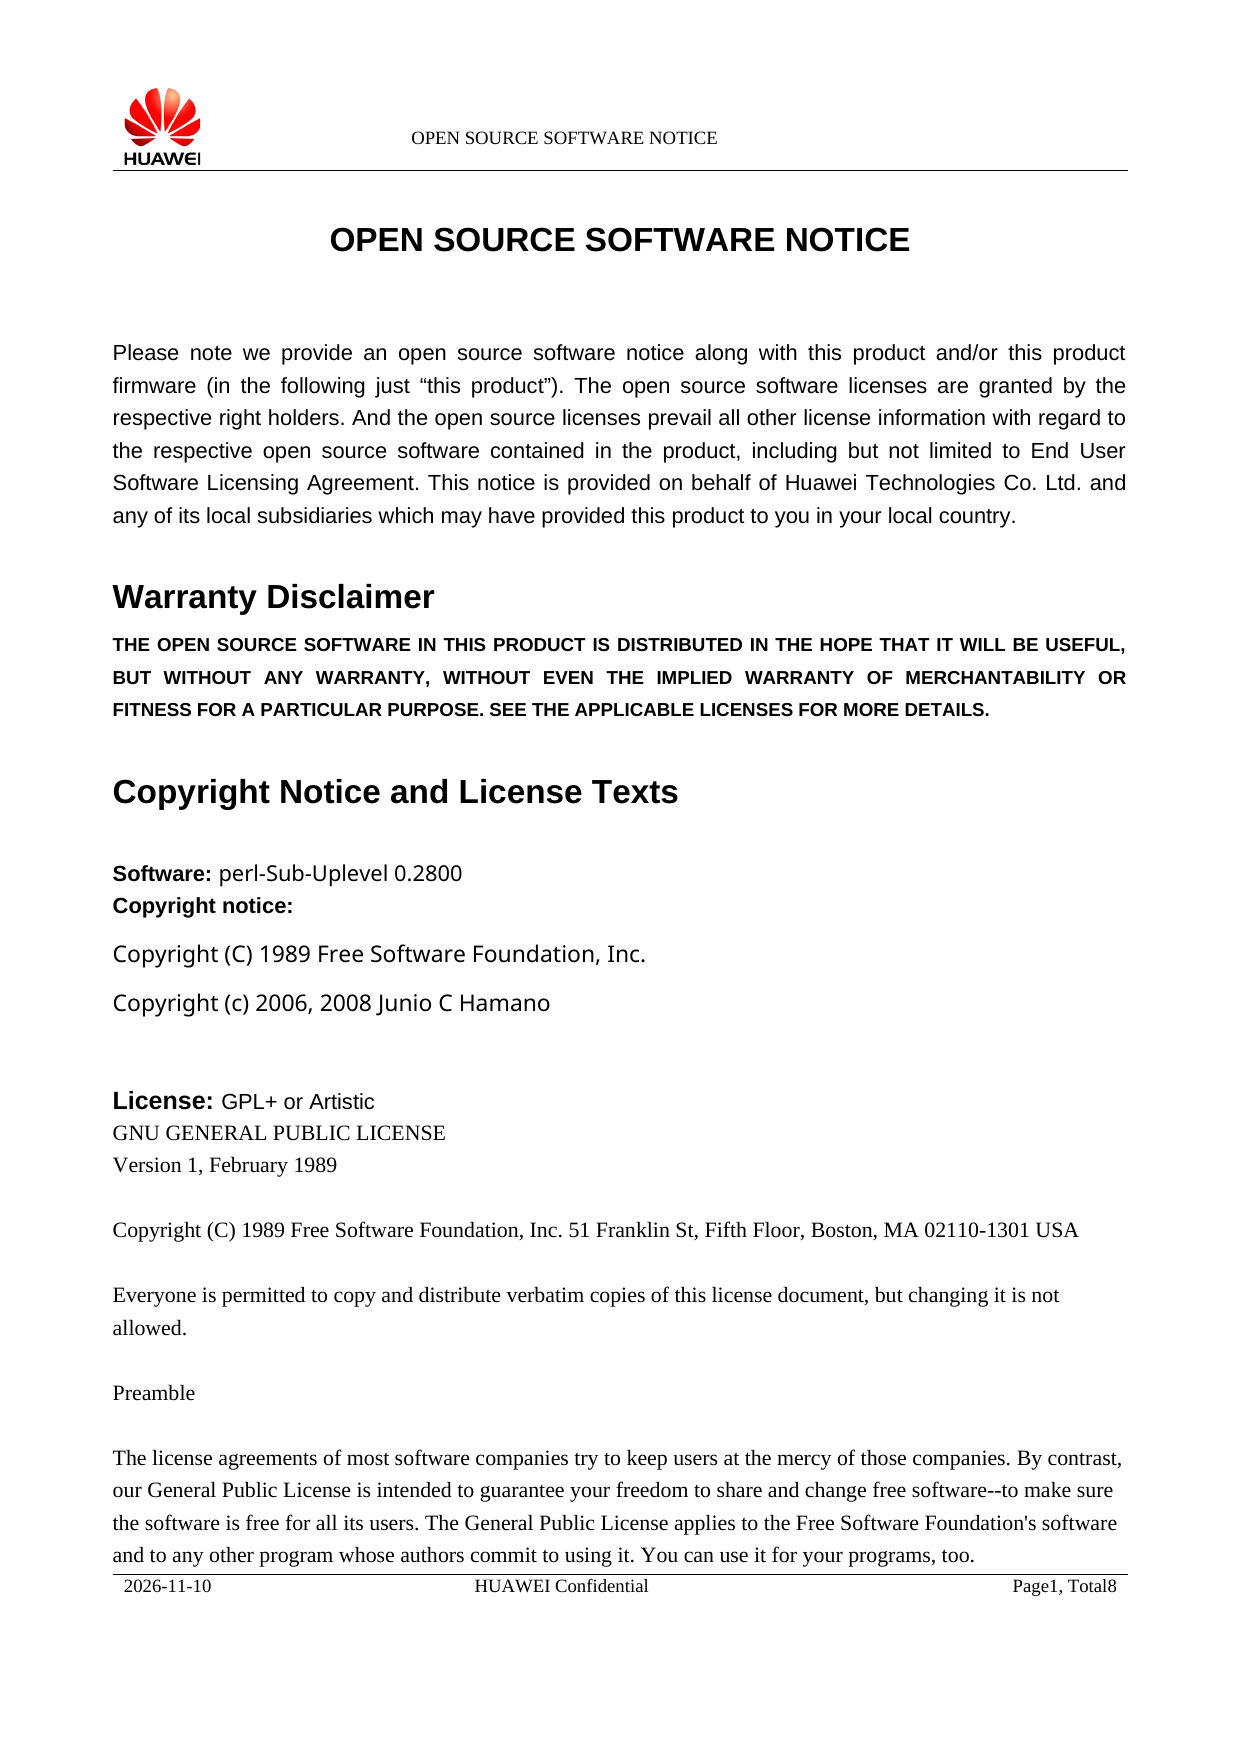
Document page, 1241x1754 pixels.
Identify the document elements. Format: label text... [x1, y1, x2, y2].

text The open source software in this product is distributed in the hope that it will be useful, but WITHOUT ANY WARRANTY, without even the implied warranty of MERCHANTABILITY or FITNESS FOR A PARTICULAR PURPOSE. See the applicable licenses for more details. [112, 629, 1128, 726]
text Copyright notice: Copyright (C) 1989 Free Software Foundation, Inc. Copyright (c) 2006, 2008 Junio C Hamano [112, 889, 1128, 1068]
text Copyright Notice and License Texts [112, 759, 1128, 824]
title Software: perl-Sub-Uplevel 0.2800 [112, 856, 1128, 889]
picture [124, 88, 201, 165]
text Warranty Disclaimer [112, 564, 1128, 629]
text Please note we provide an open source software notice along with this product and/or this product firmware (in the following just “this product”). The open source software licenses are granted by the respective right holders. And the open source licenses prevail all other license information with regard to the respective open source software contained in the product, including but not limited to End User Software Licensing Agreement. This notice is provided on behalf of Huawei Technologies Co. Ltd. and any of its local subsidiaries which may have provided this product to you in your local country. [112, 336, 1128, 531]
text License: GPL+ or Artistic [112, 1084, 1128, 1116]
text OPEN SOURCE SOFTWARE NOTICE [112, 206, 1128, 271]
